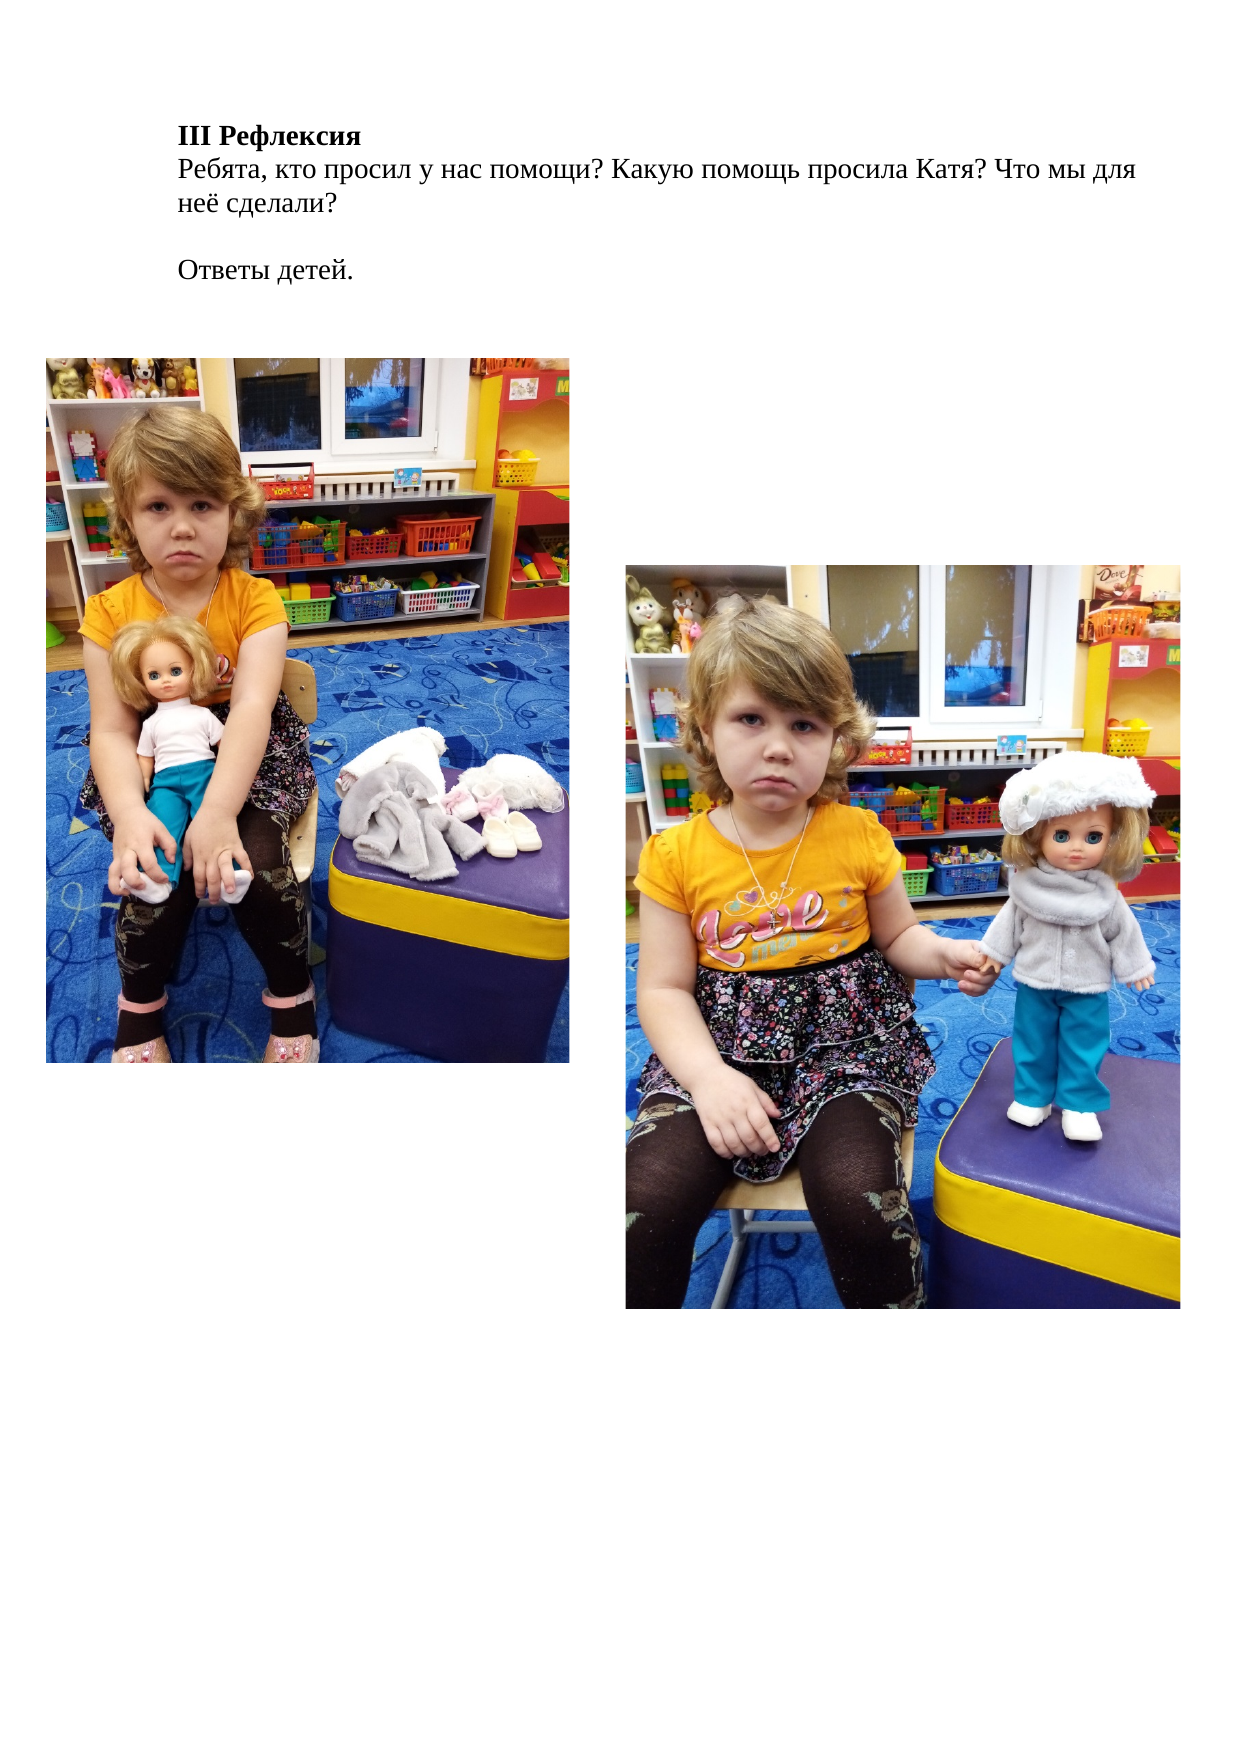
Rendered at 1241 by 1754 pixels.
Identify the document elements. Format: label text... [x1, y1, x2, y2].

picture [44, 358, 569, 1061]
text Ответы детей. [177, 252, 1152, 286]
text III Рефлексия [177, 118, 1152, 152]
text Ребята, кто просил у нас помощи? Какую помощь просила Катя? Что мы для неё сделали? [177, 152, 1152, 219]
picture [624, 565, 1180, 1306]
